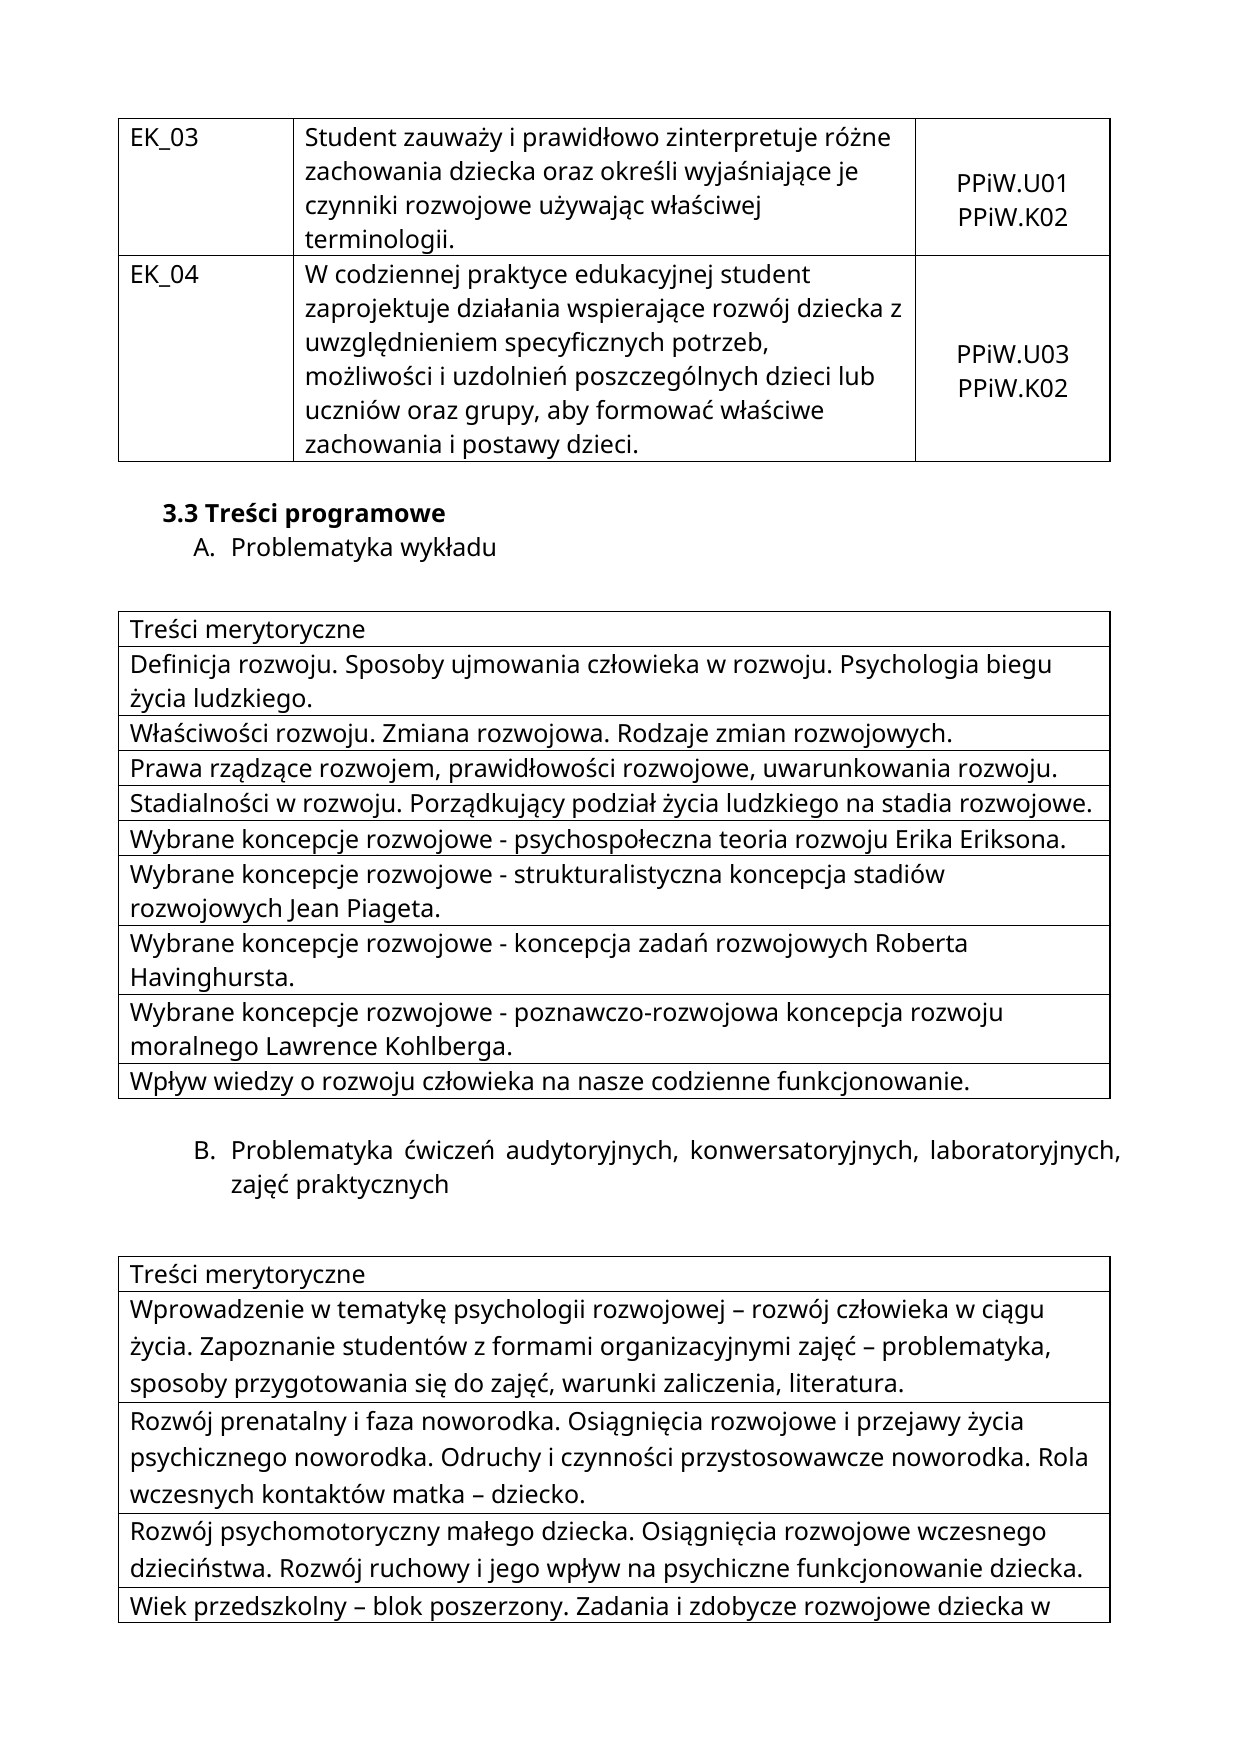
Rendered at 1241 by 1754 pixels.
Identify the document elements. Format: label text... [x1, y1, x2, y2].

table_cell Student zauważy i prawidłowo zinterpretuje różne zachowania dziecka oraz określi wyjaśniające je czynniki rozwojowe używając właściwej terminologii. [294, 119, 915, 255]
table_cell Rozwój psychomotoryczny małego dziecka. Osiągnięcia rozwojowe wczesnego dzieciństwa. Rozwój ruchowy i jego wpływ na psychiczne funkcjonowanie dziecka. [119, 1514, 1109, 1587]
table_cell Stadialności w rozwoju. Porządkujący podział życia ludzkiego na stadia rozwojowe. [119, 786, 1109, 820]
table_header Treści merytoryczne [119, 1257, 1109, 1291]
table_cell Prawa rządzące rozwojem, prawidłowości rozwojowe, uwarunkowania rozwoju. [119, 751, 1109, 785]
table_cell Wybrane koncepcje rozwojowe - poznawczo-rozwojowa koncepcja rozwoju moralnego Lawrence Kohlberga. [119, 995, 1109, 1063]
table_cell Definicja rozwoju. Sposoby ujmowania człowieka w rozwoju. Psychologia biegu życia ludzkiego. [119, 647, 1109, 715]
list Problematyka wykładu [193, 530, 1122, 564]
table_cell Rozwój prenatalny i faza noworodka. Osiągnięcia rozwojowe i przejawy życia psychicznego noworodka. Odruchy i czynności przystosowawcze noworodka. Rola wczesnych kontaktów matka – dziecko. [119, 1403, 1109, 1513]
table_cell Wpływ wiedzy o rozwoju człowieka na nasze codzienne funkcjonowanie. [119, 1064, 1109, 1098]
text 3.3 Treści programowe [162, 496, 1122, 530]
table_cell W codziennej praktyce edukacyjnej student zaprojektuje działania wspierające rozwój dziecka z uwzględnieniem specyficznych potrzeb, możliwości i uzdolnień poszczególnych dzieci lub uczniów oraz grupy, aby formować właściwe zachowania i postawy dzieci. [294, 256, 915, 461]
table_cell Wybrane koncepcje rozwojowe - psychospołeczna teoria rozwoju Erika Eriksona. [119, 821, 1109, 855]
table_cell PPiW.U03 PPiW.K02 [916, 256, 1109, 461]
list Problematyka ćwiczeń audytoryjnych, konwersatoryjnych, laboratoryjnych, zajęć praktycznych [193, 1133, 1122, 1201]
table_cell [119, 1588, 1109, 1622]
table_cell Wprowadzenie w tematykę psychologii rozwojowej – rozwój człowieka w ciągu życia. Zapoznanie studentów z formami organizacyjnymi zajęć – problematyka, sposoby przygotowania się do zajęć, warunki zaliczenia, literatura. [119, 1292, 1109, 1402]
table_cell EK_03 [119, 119, 293, 255]
table_header Treści merytoryczne [119, 612, 1109, 646]
table_cell Wybrane koncepcje rozwojowe - strukturalistyczna koncepcja stadiów rozwojowych Jean Piageta. [119, 856, 1109, 924]
table_cell Wybrane koncepcje rozwojowe - koncepcja zadań rozwojowych Roberta Havinghursta. [119, 926, 1109, 994]
table_cell Właściwości rozwoju. Zmiana rozwojowa. Rodzaje zmian rozwojowych. [119, 716, 1109, 750]
table_cell PPiW.U01 PPiW.K02 [916, 119, 1109, 255]
table_cell EK_04 [119, 256, 293, 461]
